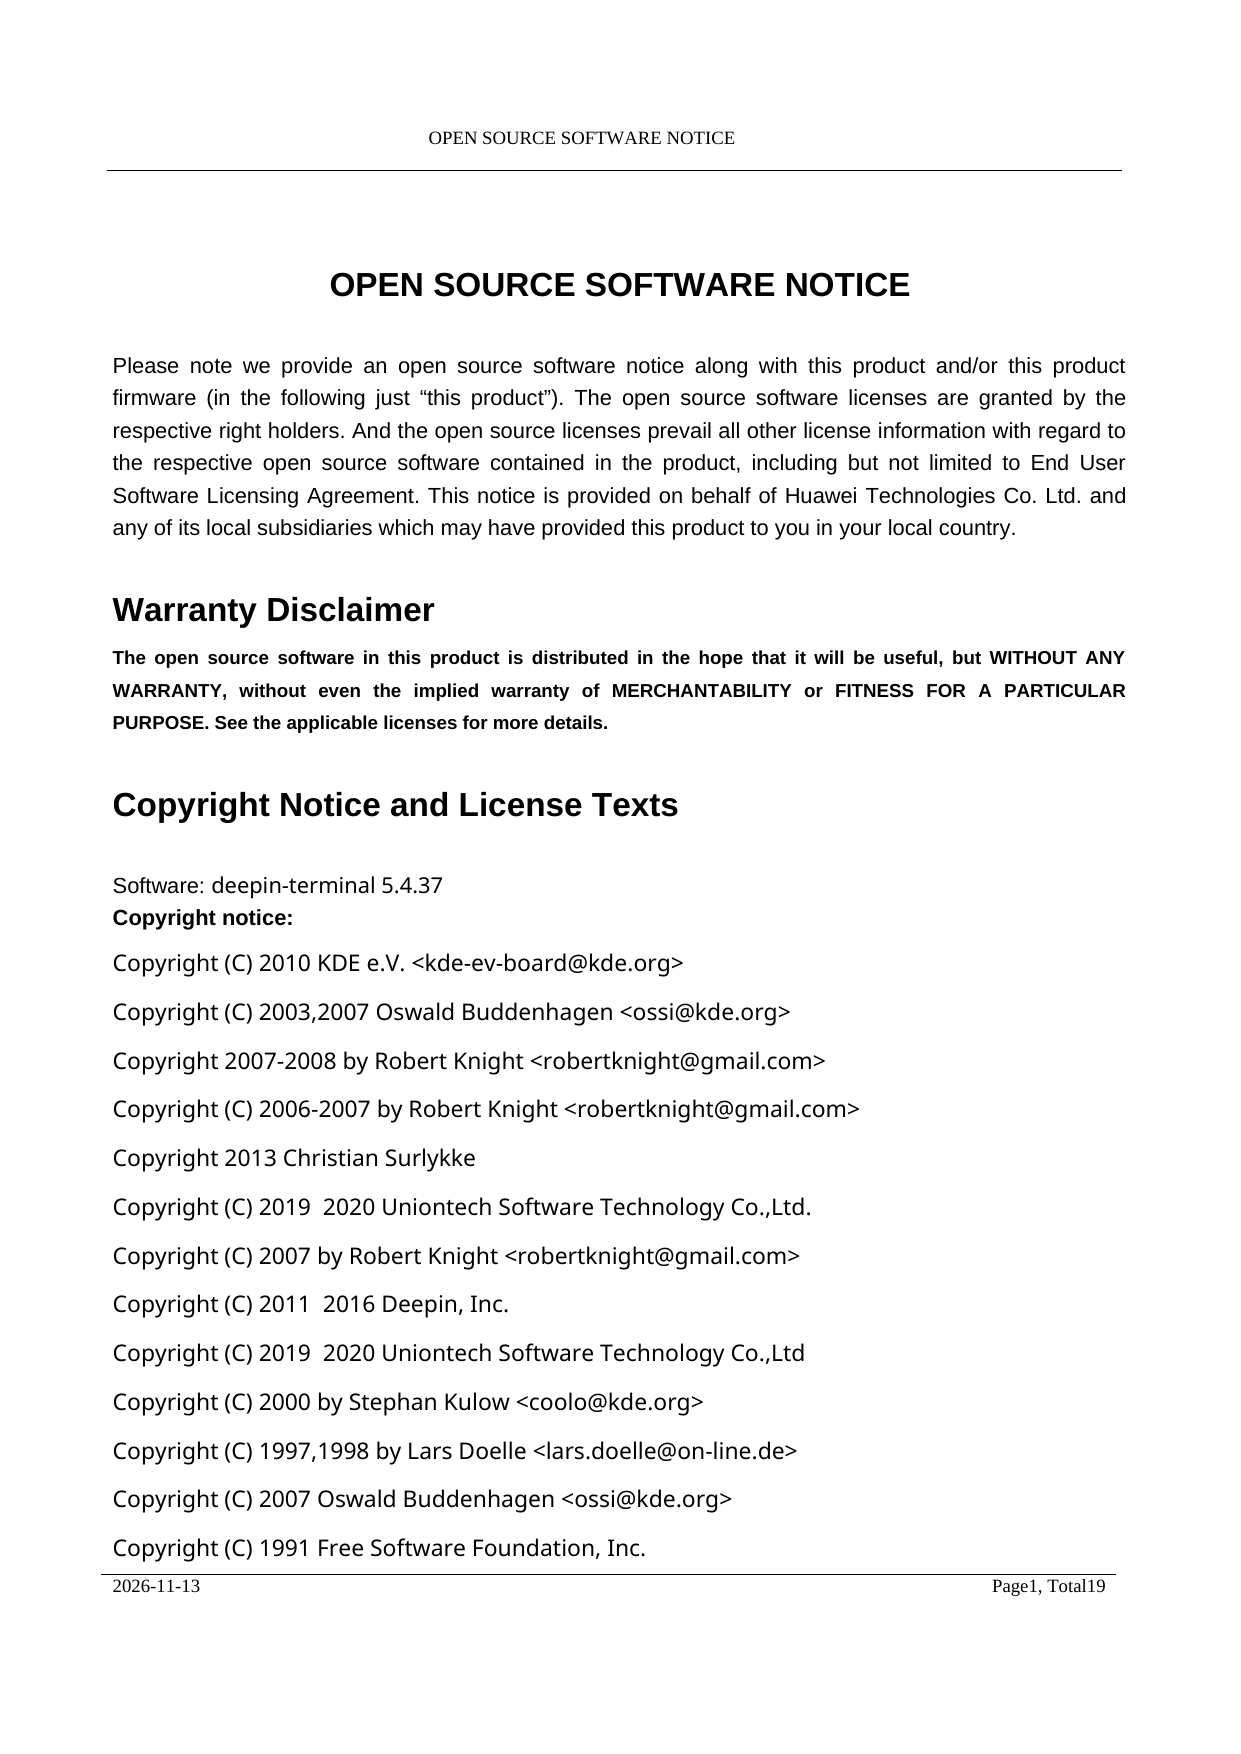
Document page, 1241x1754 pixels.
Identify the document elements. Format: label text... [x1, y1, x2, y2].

text OPEN SOURCE SOFTWARE NOTICE [112, 251, 1128, 316]
text Please note we provide an open source software notice along with this product and/or this product firmware (in the following just “this product”). The open source software licenses are granted by the respective right holders. And the open source licenses prevail all other license information with regard to the respective open source software contained in the product, including but not limited to End User Software Licensing Agreement. This notice is provided on behalf of Huawei Technologies Co. Ltd. and any of its local subsidiaries which may have provided this product to you in your local country. [112, 349, 1128, 544]
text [112, 947, 1128, 1564]
text Software: deepin-terminal 5.4.37 [112, 869, 1128, 901]
text Copyright Notice and License Texts [112, 771, 1128, 836]
text Copyright notice: [112, 901, 1128, 934]
text Warranty Disclaimer [112, 576, 1128, 641]
text The open source software in this product is distributed in the hope that it will be useful, but WITHOUT ANY WARRANTY, without even the implied warranty of MERCHANTABILITY or FITNESS FOR A PARTICULAR PURPOSE. See the applicable licenses for more details. [112, 641, 1128, 739]
